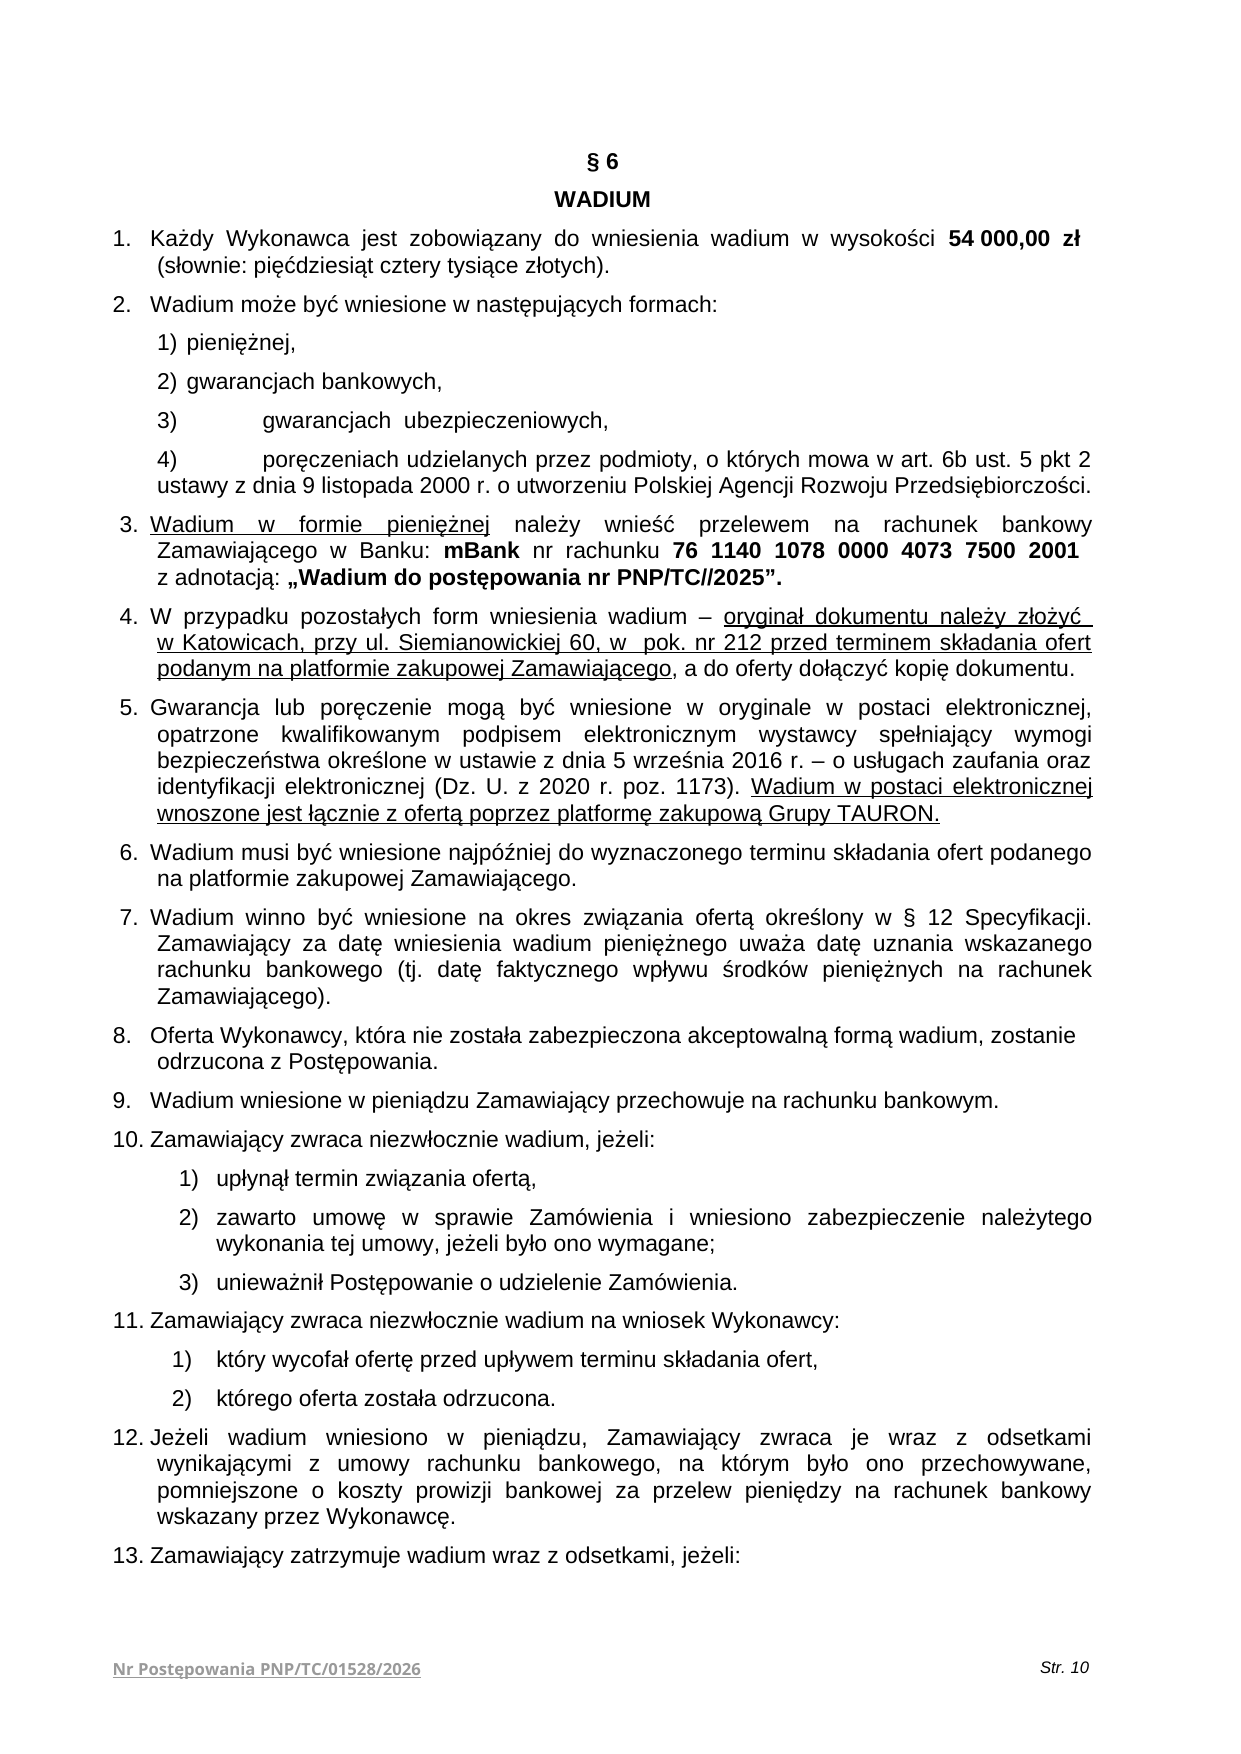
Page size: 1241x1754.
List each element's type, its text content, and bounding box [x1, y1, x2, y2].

list gwarancjach ubezpieczeniowych, [157, 407, 1093, 433]
list pieniężnej, [157, 329, 1093, 356]
list Wadium wniesione w pieniądzu Zamawiający przechowuje na rachunku bankowym. [112, 1087, 1093, 1113]
list gwarancjach bankowych, [157, 368, 1093, 394]
list Wadium w formie pieniężnej należy wnieść przelewem na rachunek bankowy Zamawiającego w Banku: mBank nr rachunku 76 1140 1078 0000 4073 7500 2001 z adnotacją: „Wadium do postępowania nr PNP/TC//2025”. [119, 511, 1093, 590]
list unieważnił Postępowanie o udzielenie Zamówienia. [178, 1269, 1093, 1295]
list Wadium może być wniesione w następujących formach: [112, 291, 1093, 317]
list Wadium winno być wniesione na okres związania ofertą określony w § 12 Specyfikacji. Zamawiający za datę wniesienia wadium pieniężnego uważa datę uznania wskazanego rachunku bankowego (tj. datę faktycznego wpływu środków pieniężnych na rachunek Zamawiającego). [119, 904, 1093, 1009]
list który wycofał ofertę przed upływem terminu składania ofert, [172, 1346, 1093, 1373]
list którego oferta została odrzucona. [172, 1385, 1093, 1412]
subtitle § 6 [112, 148, 1093, 174]
list zawarto umowę w sprawie Zamówienia i wniesiono zabezpieczenie należytego wykonania tej umowy, jeżeli było ono wymagane; [178, 1203, 1093, 1256]
list Zamawiający zatrzymuje wadium wraz z odsetkami, jeżeli: [112, 1542, 1093, 1568]
list Gwarancja lub poręczenie mogą być wniesione w oryginale w postaci elektronicznej, opatrzone kwalifikowanym podpisem elektronicznym wystawcy spełniający wymogi bezpieczeństwa określone w ustawie z dnia 5 września 2016 r. – o usługach zaufania oraz identyfikacji elektronicznej (Dz. U. z 2020 r. poz. 1173). Wadium w postaci elektronicznej wnoszone jest łącznie z ofertą poprzez platformę zakupową Grupy TAURON. [119, 694, 1093, 826]
list upłynął termin związania ofertą, [178, 1164, 1093, 1191]
list Każdy Wykonawca jest zobowiązany do wniesienia wadium w wysokości 54 000,00 zł (słownie: pięćdziesiąt cztery tysiące złotych). [112, 225, 1093, 278]
list poręczeniach udzielanych przez podmioty, o których mowa w art. 6b ust. 5 pkt 2 ustawy z dnia 9 listopada 2000 r. o utworzeniu Polskiej Agencji Rozwoju Przedsiębiorczości. [157, 446, 1093, 499]
list Wadium musi być wniesione najpóźniej do wyznaczonego terminu składania ofert podanego na platformie zakupowej Zamawiającego. [119, 838, 1093, 891]
list Oferta Wykonawcy, która nie została zabezpieczona akceptowalną formą wadium, zostanie odrzucona z Postępowania. [113, 1022, 1093, 1074]
list Jeżeli wadium wniesiono w pieniądzu, Zamawiający zwraca je wraz z odsetkami wynikającymi z umowy rachunku bankowego, na którym było ono przechowywane, pomniejszone o koszty prowizji bankowej za przelew pieniędzy na rachunek bankowy wskazany przez Wykonawcę. [112, 1424, 1093, 1529]
list Zamawiający zwraca niezwłocznie wadium, jeżeli: [112, 1126, 1093, 1152]
list W przypadku pozostałych form wniesienia wadium – oryginał dokumentu należy złożyć w Katowicach, przy ul. Siemianowickiej 60, w pok. nr 212 przed terminem składania ofert podanym na platformie zakupowej Zamawiającego, a do oferty dołączyć kopię dokumentu. [119, 603, 1093, 682]
subtitle WADIUM [112, 186, 1093, 213]
list Zamawiający zwraca niezwłocznie wadium na wniosek Wykonawcy: [113, 1307, 1093, 1334]
